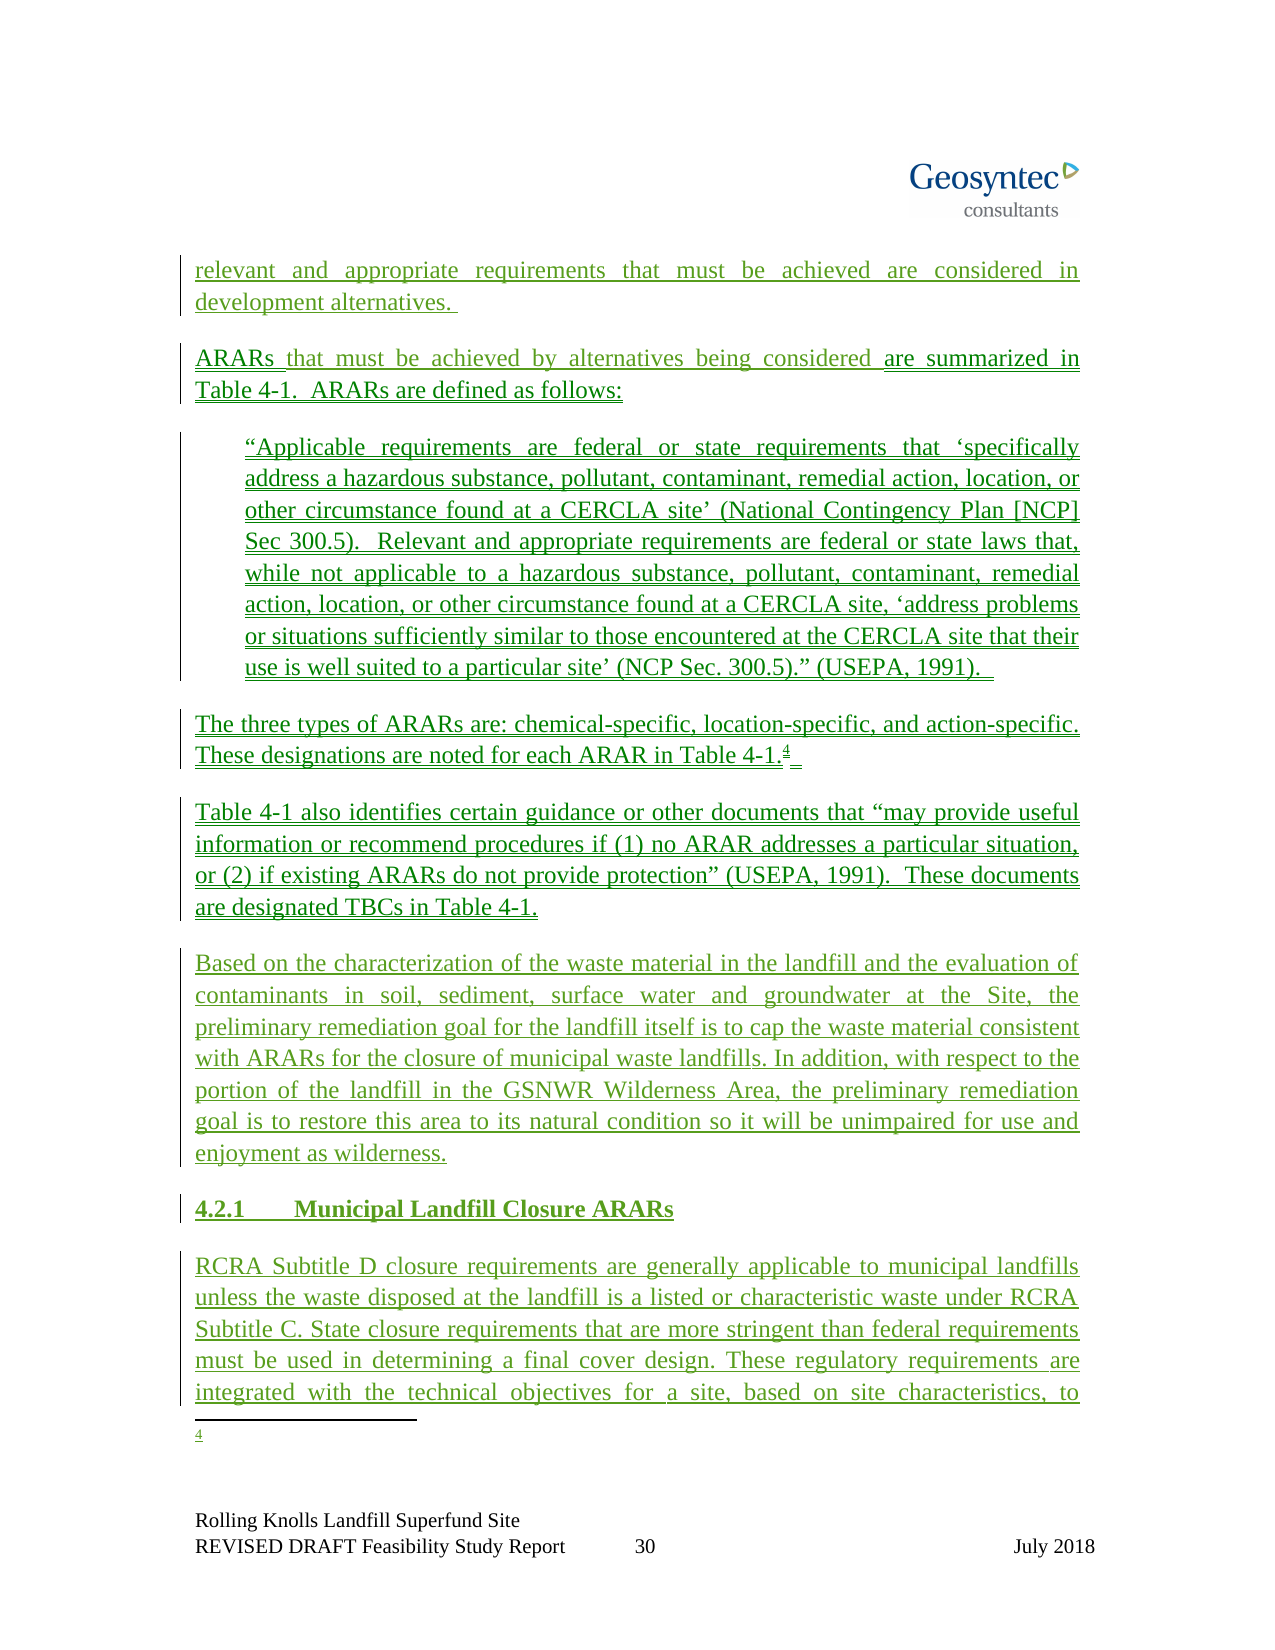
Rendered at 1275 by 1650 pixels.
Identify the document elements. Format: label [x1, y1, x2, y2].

picture [908, 160, 1080, 218]
